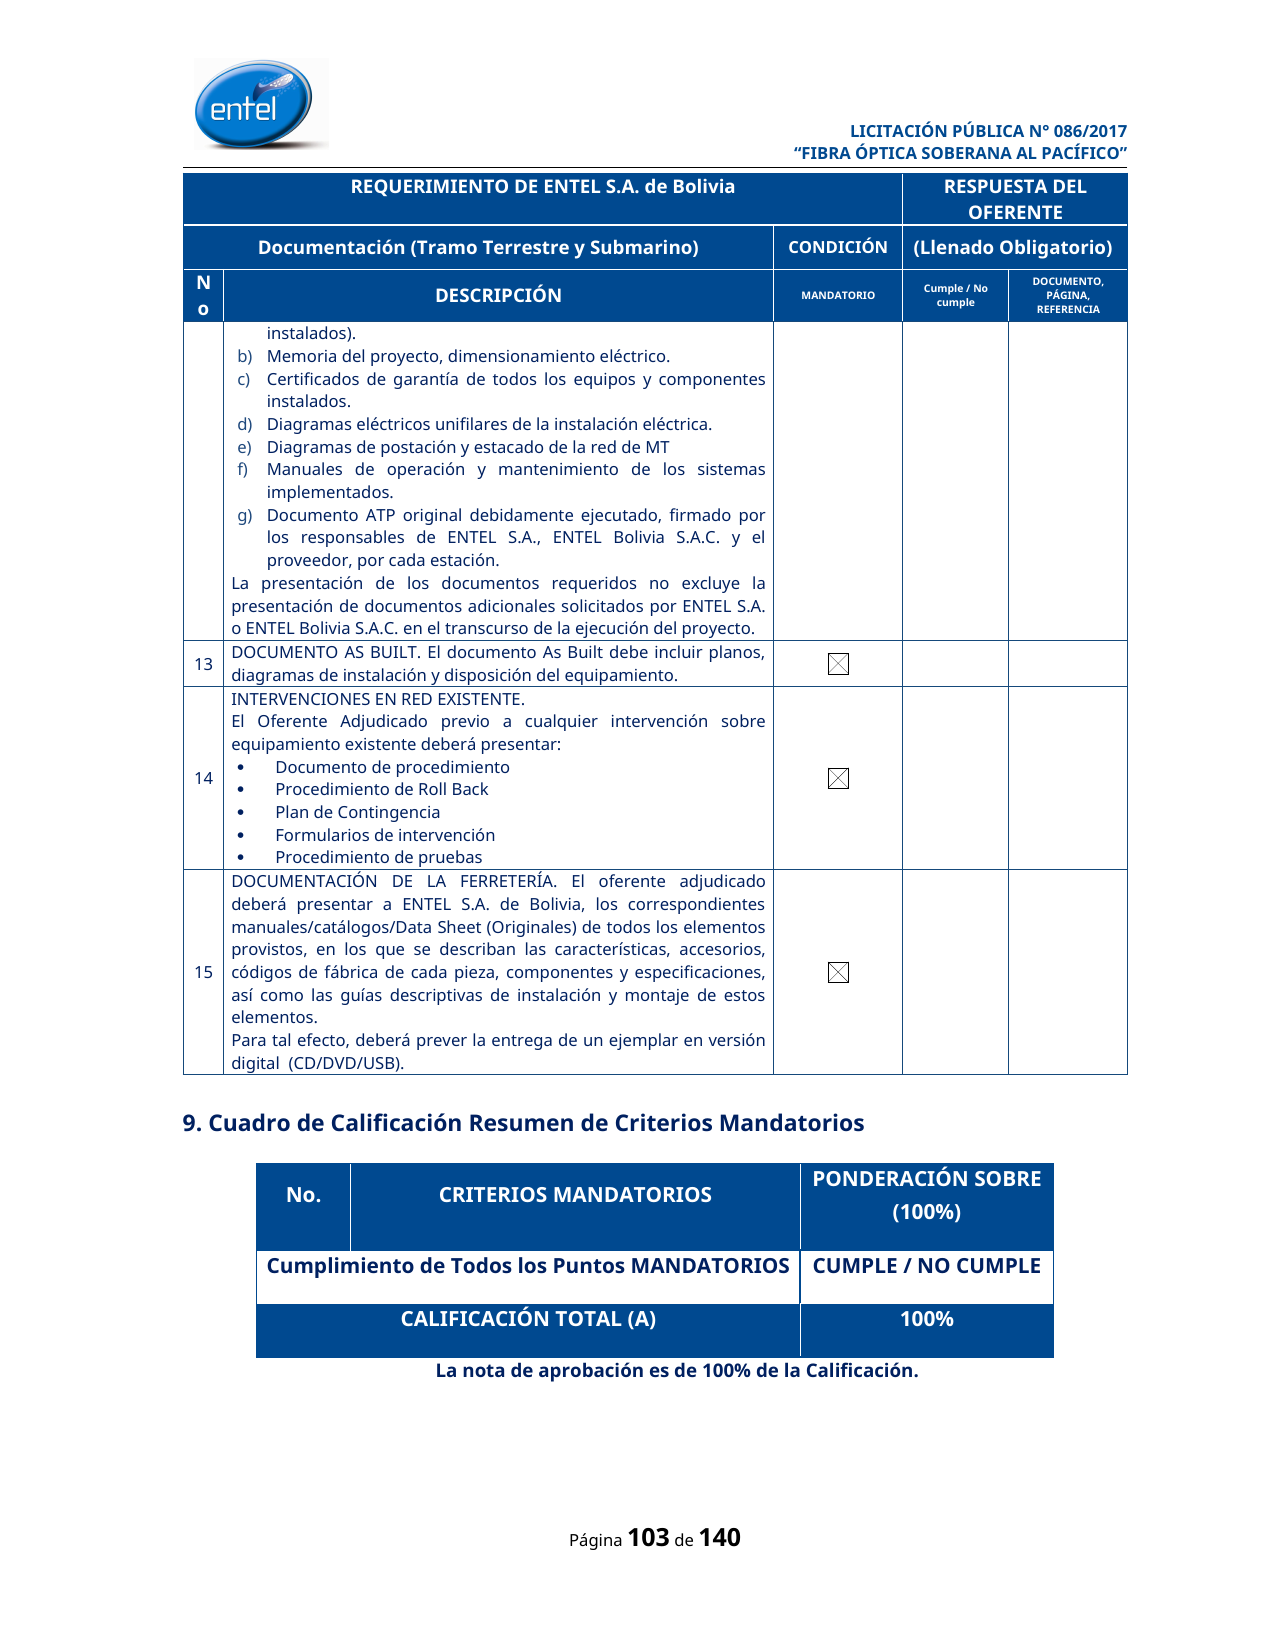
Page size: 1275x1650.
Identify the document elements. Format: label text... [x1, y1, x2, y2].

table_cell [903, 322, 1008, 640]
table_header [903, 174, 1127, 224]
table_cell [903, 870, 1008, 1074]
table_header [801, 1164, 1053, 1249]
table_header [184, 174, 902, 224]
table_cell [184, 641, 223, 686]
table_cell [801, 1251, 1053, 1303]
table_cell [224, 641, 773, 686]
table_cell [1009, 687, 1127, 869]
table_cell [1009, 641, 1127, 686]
picture [194, 58, 330, 150]
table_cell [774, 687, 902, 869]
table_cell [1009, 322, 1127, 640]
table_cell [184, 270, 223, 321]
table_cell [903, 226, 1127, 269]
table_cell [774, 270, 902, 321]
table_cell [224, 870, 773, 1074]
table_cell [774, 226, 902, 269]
text La nota de aprobación es de 100% de la Calificación. [182, 1357, 1127, 1383]
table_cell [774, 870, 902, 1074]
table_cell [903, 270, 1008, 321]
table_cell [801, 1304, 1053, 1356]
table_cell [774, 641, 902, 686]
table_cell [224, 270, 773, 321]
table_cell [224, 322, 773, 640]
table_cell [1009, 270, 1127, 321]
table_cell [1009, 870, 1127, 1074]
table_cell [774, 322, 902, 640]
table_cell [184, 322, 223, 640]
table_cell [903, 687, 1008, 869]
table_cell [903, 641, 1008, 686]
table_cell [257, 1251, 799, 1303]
text 9. Cuadro de Calificación Resumen de Criterios Mandatorios [182, 1107, 1127, 1138]
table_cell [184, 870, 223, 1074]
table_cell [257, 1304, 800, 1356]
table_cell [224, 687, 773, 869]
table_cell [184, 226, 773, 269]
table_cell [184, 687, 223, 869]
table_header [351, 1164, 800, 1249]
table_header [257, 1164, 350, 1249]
